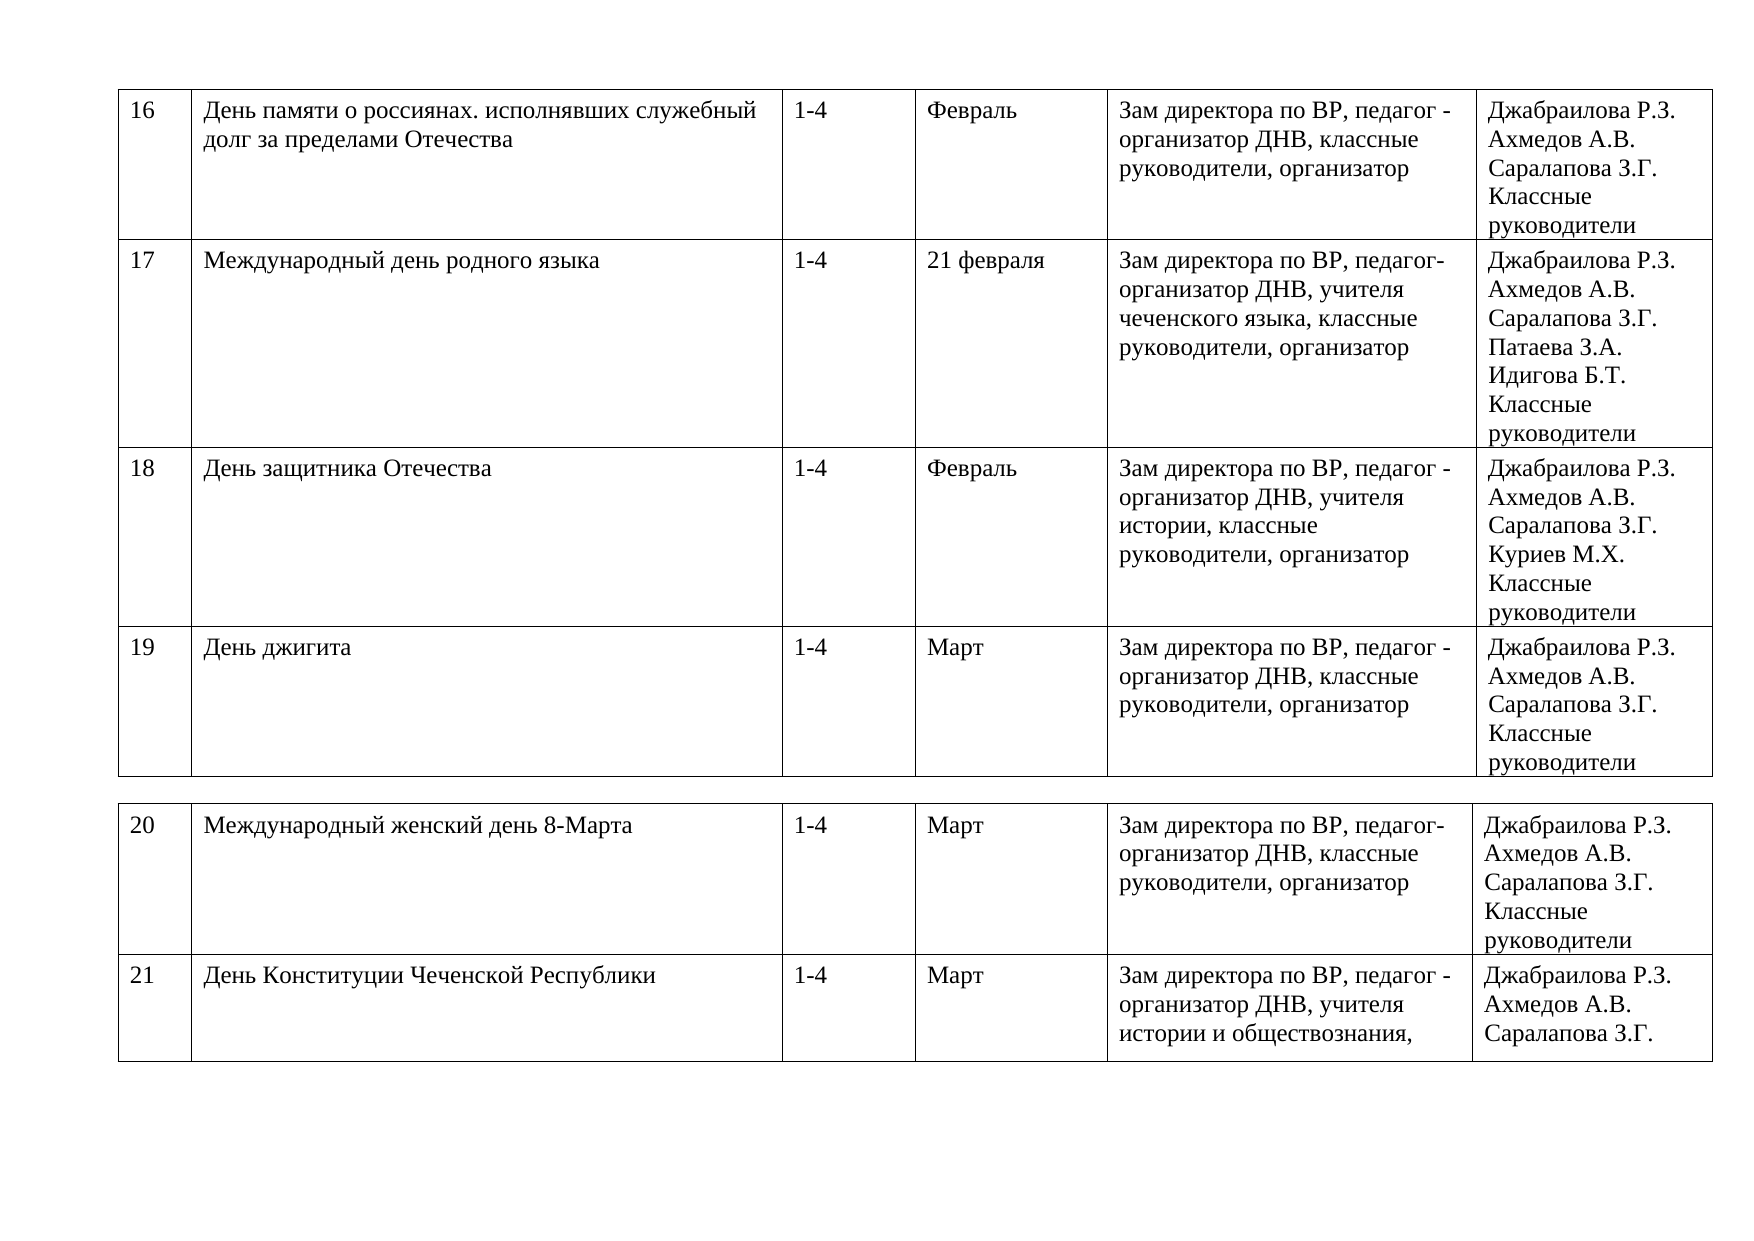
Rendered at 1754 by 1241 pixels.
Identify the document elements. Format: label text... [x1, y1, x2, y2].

table_header 20 [119, 804, 191, 953]
table_cell 17 [119, 240, 191, 447]
table_cell Зам директора по ВР, педагог -организатор ДНВ, учителя истории, классные руководители, организатор [1108, 448, 1476, 626]
table_cell День памяти о россиянах. исполнявших служебный долг за пределами Отечества [192, 90, 782, 239]
table_cell 1-4 [783, 448, 915, 626]
table_cell Зам директора по ВР, педагог -организатор ДНВ, классные руководители, организатор [1108, 627, 1476, 776]
table_cell Джабраилова Р.З. Ахмедов А.В. Саралапова З.Г. Классные руководители [1477, 627, 1712, 776]
table_cell День защитника Отечества [192, 448, 782, 626]
table_cell День джигита [192, 627, 782, 776]
table_header Международный женский день 8-Марта [192, 804, 782, 953]
table_cell 1-4 [783, 627, 915, 776]
table_cell 18 [119, 448, 191, 626]
table_cell Международный день родного языка [192, 240, 782, 447]
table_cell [1108, 955, 1472, 1061]
table_header Март [916, 804, 1107, 953]
table_cell Февраль [916, 448, 1107, 626]
table_cell Зам директора по ВР, педагог-организатор ДНВ, учителя чеченского языка, классные руководители, организатор [1108, 240, 1476, 447]
table_cell 16 [119, 90, 191, 239]
table_cell Джабраилова Р.З. Ахмедов А.В. Саралапова З.Г. Куриев М.Х. Классные руководители [1477, 448, 1712, 626]
table_cell Зам директора по ВР, педагог -организатор ДНВ, классные руководители, организатор [1108, 90, 1476, 239]
table_cell Джабраилова Р.З. Ахмедов А.В. Саралапова З.Г. Патаева З.А. Идигова Б.Т. Классные руководители [1477, 240, 1712, 447]
table_cell 1-4 [783, 955, 915, 1061]
table_header Джабраилова Р.З. Ахмедов А.В. Саралапова З.Г. Классные руководители [1473, 804, 1712, 953]
table_cell 21 февраля [916, 240, 1107, 447]
table_header 1-4 [783, 804, 915, 953]
table_cell 19 [119, 627, 191, 776]
table_cell Март [916, 955, 1107, 1061]
table_cell Март [916, 627, 1107, 776]
table_cell Джабраилова Р.З. Ахмедов А.В. Саралапова З.Г. Классные руководители [1477, 90, 1712, 239]
table_cell Февраль [916, 90, 1107, 239]
table_cell 1-4 [783, 90, 915, 239]
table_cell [1473, 955, 1712, 1061]
table_header Зам директора по ВР, педагог-организатор ДНВ, классные руководители, организатор [1108, 804, 1472, 953]
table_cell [192, 955, 782, 1061]
table_cell 21 [119, 955, 191, 1061]
table_cell 1-4 [783, 240, 915, 447]
